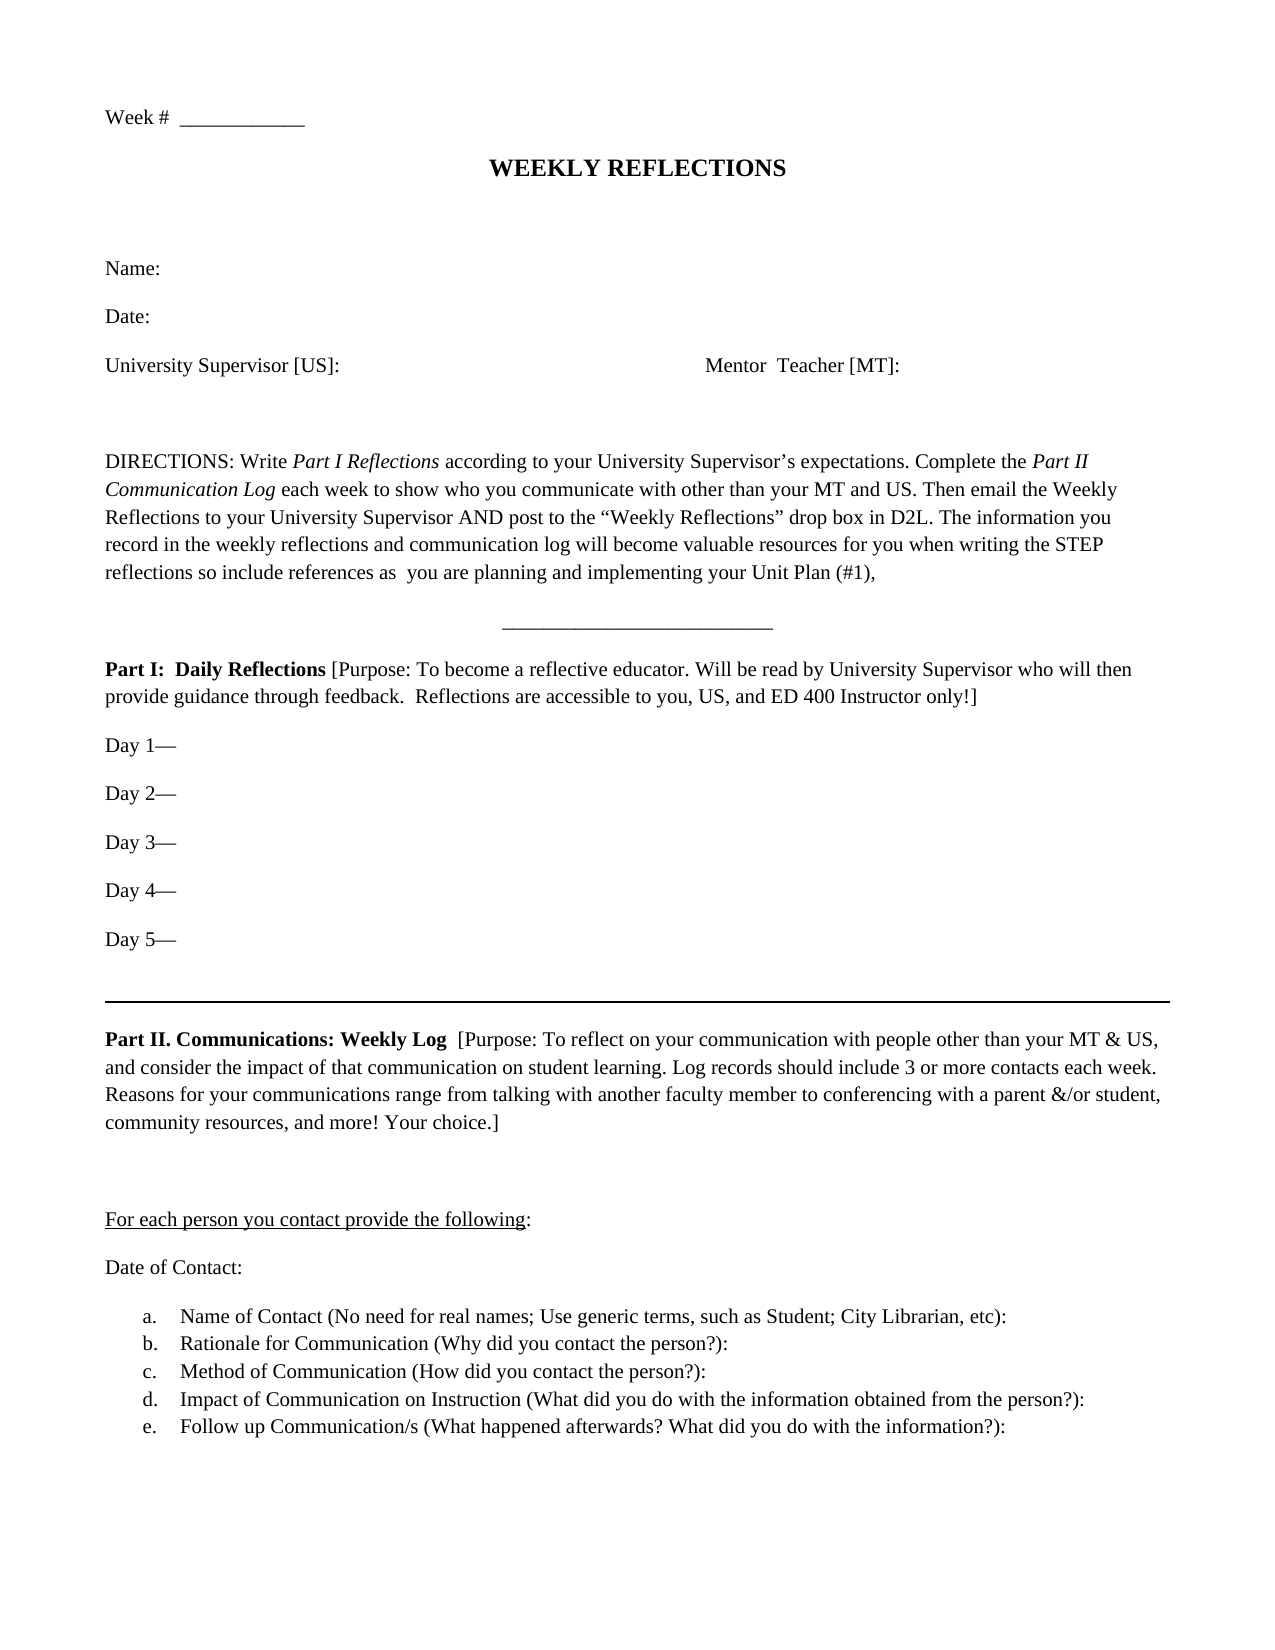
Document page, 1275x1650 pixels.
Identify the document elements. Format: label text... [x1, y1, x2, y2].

list Impact of Communication on Instruction (What did you do with the information obtained from the person?): [142, 1386, 1170, 1411]
text DIRECTIONS: Write Part I Reflections according to your University Supervisor’s expectations. Complete the Part II Communication Log each week to show who you communicate with other than your MT and US. Then email the Weekly Reflections to your University Supervisor AND post to the “Weekly Reflections” drop box in D2L. The information you record in the weekly reflections and communication log will become valuable resources for you when writing the STEP reflections so include references as you are planning and implementing your Unit Plan (#1), [105, 449, 1170, 584]
text Week # ____________ [105, 105, 1170, 129]
text Name: [105, 256, 1170, 280]
text Part I: Daily Reflections [Purpose: To become a reflective educator. Will be read by University Supervisor who will then provide guidance through feedback. Reflections are accessible to you, US, and ED 400 Instructor only!] [105, 657, 1170, 708]
text Date of Contact: [105, 1255, 1170, 1279]
text __________________________ [105, 608, 1170, 632]
text WEEKLY REFLECTIONS [105, 153, 1170, 182]
text Day 5— [105, 927, 1170, 951]
list Rationale for Communication (Why did you contact the person?): [142, 1331, 1170, 1355]
text University Supervisor [US]: Mentor Teacher [MT]: [105, 353, 1170, 377]
text Day 3— [105, 830, 1170, 854]
list Name of Contact (No need for real names; Use generic terms, such as Student; City Librarian, etc): [142, 1304, 1170, 1328]
text Date: [105, 304, 1170, 328]
text For each person you contact provide the following: [105, 1207, 1170, 1231]
text Part II. Communications: Weekly Log [Purpose: To reflect on your communication with people other than your MT & US, and consider the impact of that communication on student learning. Log records should include 3 or more contacts each week. Reasons for your communications range from talking with another faculty member to conferencing with a parent &/or student, community resources, and more! Your choice.] [105, 1027, 1170, 1134]
text Day 4— [105, 878, 1170, 902]
list Follow up Communication/s (What happened afterwards? What did you do with the information?): [142, 1414, 1170, 1438]
text Day 2— [105, 781, 1170, 805]
list Method of Communication (How did you contact the person?): [142, 1359, 1170, 1383]
text Day 1— [105, 733, 1170, 757]
